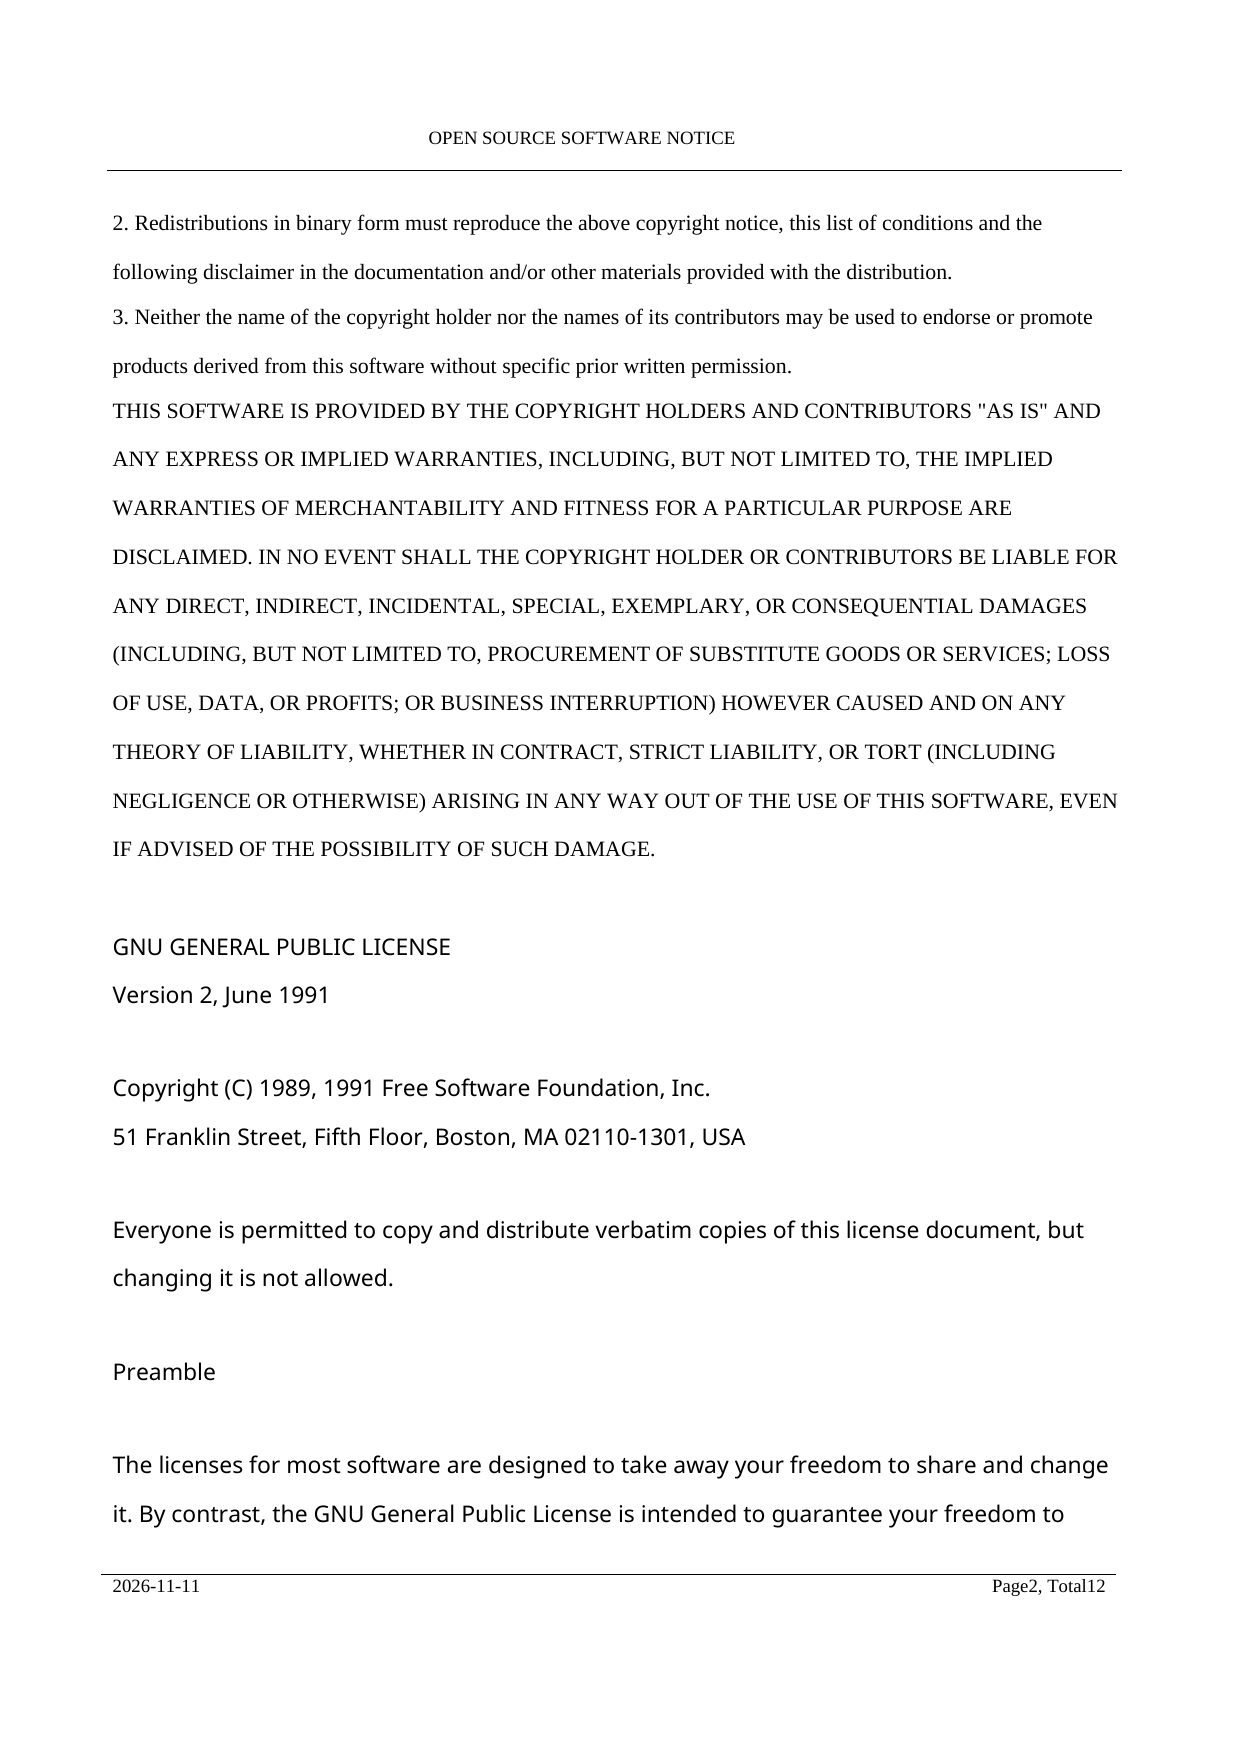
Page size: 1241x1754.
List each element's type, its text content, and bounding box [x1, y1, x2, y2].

text Copyright (C) 1989, 1991 Free Software Foundation, Inc. [112, 1072, 1128, 1104]
text 3. Neither the name of the copyright holder nor the names of its contributors may be used to endorse or promote products derived from this software without specific prior written permission. [112, 300, 1128, 381]
text 51 Franklin Street, Fifth Floor, Boston, MA 02110-1301, USA [112, 1120, 1128, 1152]
text 2. Redistributions in binary form must reproduce the above copyright notice, this list of conditions and the following disclaimer in the documentation and/or other materials provided with the distribution. [112, 206, 1128, 288]
text Preamble [112, 1355, 1128, 1387]
text Version 2, June 1991 [112, 978, 1128, 1011]
text THIS SOFTWARE IS PROVIDED BY THE COPYRIGHT HOLDERS AND CONTRIBUTORS "AS IS" AND ANY EXPRESS OR IMPLIED WARRANTIES, INCLUDING, BUT NOT LIMITED TO, THE IMPLIED WARRANTIES OF MERCHANTABILITY AND FITNESS FOR A PARTICULAR PURPOSE ARE DISCLAIMED. IN NO EVENT SHALL THE COPYRIGHT HOLDER OR CONTRIBUTORS BE LIABLE FOR ANY DIRECT, INDIRECT, INCIDENTAL, SPECIAL, EXEMPLARY, OR CONSEQUENTIAL DAMAGES (INCLUDING, BUT NOT LIMITED TO, PROCUREMENT OF SUBSTITUTE GOODS OR SERVICES; LOSS OF USE, DATA, OR PROFITS; OR BUSINESS INTERRUPTION) HOWEVER CAUSED AND ON ANY THEORY OF LIABILITY, WHETHER IN CONTRACT, STRICT LIABILITY, OR TORT (INCLUDING NEGLIGENCE OR OTHERWISE) ARISING IN ANY WAY OUT OF THE USE OF THIS SOFTWARE, EVEN IF ADVISED OF THE POSSIBILITY OF SUCH DAMAGE. [112, 394, 1128, 914]
text Everyone is permitted to copy and distribute verbatim copies of this license document, but changing it is not allowed. [112, 1213, 1128, 1294]
text GNU GENERAL PUBLIC LICENSE [112, 930, 1128, 963]
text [112, 1448, 1128, 1529]
